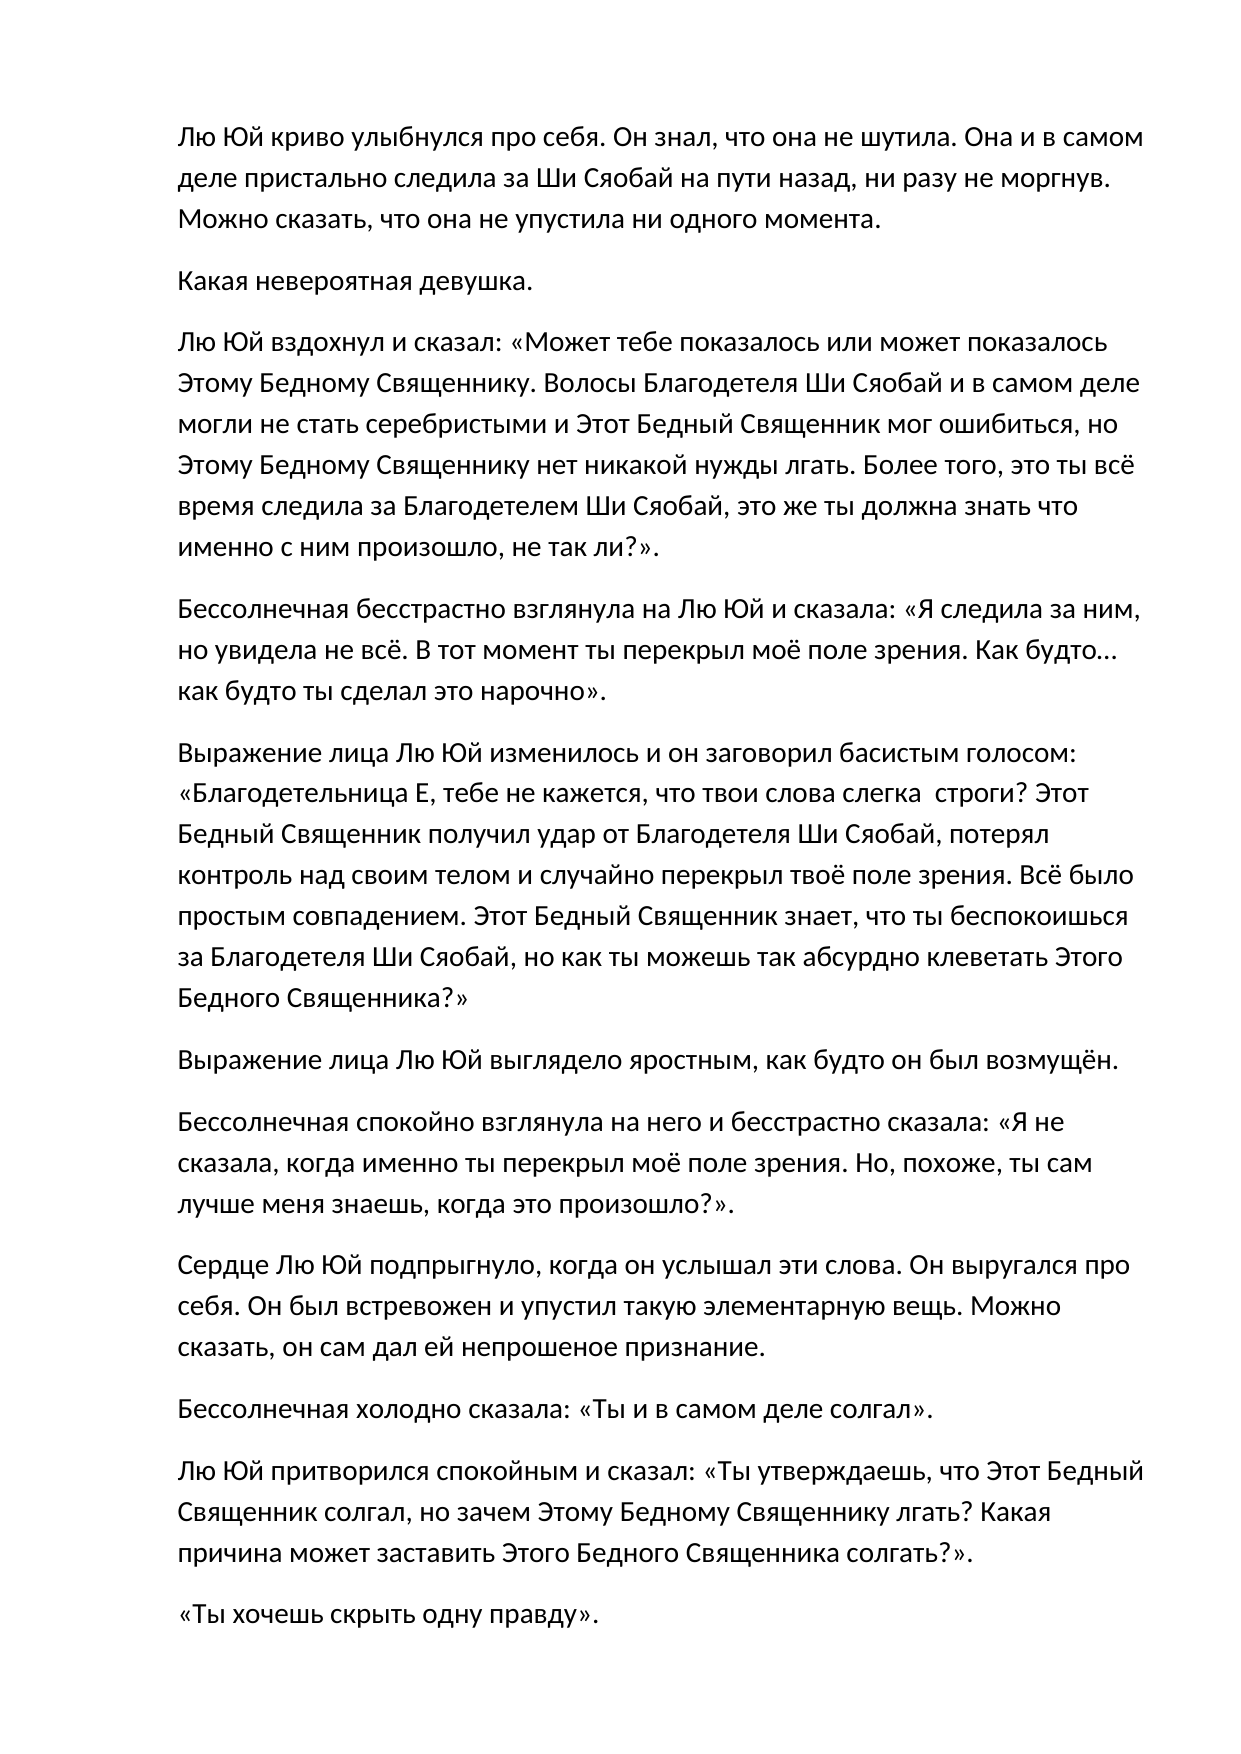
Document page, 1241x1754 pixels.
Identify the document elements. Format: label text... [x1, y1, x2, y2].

text Какая невероятная девушка. [177, 262, 1152, 297]
text Бессолнечная спокойно взглянула на него и бесстрастно сказала: «Я не сказала, когда именно ты перекрыл моё поле зрения. Но, похоже, ты сам лучше меня знаешь, когда это произошло?». [177, 1103, 1152, 1220]
text Бессолнечная холодно сказала: «Ты и в самом деле солгал». [177, 1390, 1152, 1426]
text Выражение лица Лю Юй изменилось и он заговорил басистым голосом: «Благодетельница Е, тебе не кажется, что твои слова слегка строги? Этот Бедный Священник получил удар от Благодетеля Ши Сяобай, потерял контроль над своим телом и случайно перекрыл твоё поле зрения. Всё было простым совпадением. Этот Бедный Священник знает, что ты беспокоишься за Благодетеля Ши Сяобай, но как ты можешь так абсурдно клеветать Этого Бедного Священника?» [177, 734, 1152, 1015]
text Бессолнечная бесстрастно взглянула на Лю Юй и сказала: «Я следила за ним, но увидела не всё. В тот момент ты перекрыл моё поле зрения. Как будто…как будто ты сделал это нарочно». [177, 590, 1152, 707]
text Лю Юй притворился спокойным и сказал: «Ты утверждаешь, что Этот Бедный Священник солгал, но зачем Этому Бедному Священнику лгать? Какая причина может заставить Этого Бедного Священника солгать?». [177, 1452, 1152, 1569]
text Сердце Лю Юй подпрыгнуло, когда он услышал эти слова. Он выругался про себя. Он был встревожен и упустил такую элементарную вещь. Можно сказать, он сам дал ей непрошеное признание. [177, 1246, 1152, 1364]
text Выражение лица Лю Юй выглядело яростным, как будто он был возмущён. [177, 1041, 1152, 1077]
text «Ты хочешь скрыть одну правду». [177, 1596, 1152, 1631]
text Лю Юй криво улыбнулся про себя. Он знал, что она не шутила. Она и в самом деле пристально следила за Ши Сяобай на пути назад, ни разу не моргнув. Можно сказать, что она не упустила ни одного момента. [177, 118, 1152, 236]
text Лю Юй вздохнул и сказал: «Может тебе показалось или может показалось Этому Бедному Священнику. Волосы Благодетеля Ши Сяобай и в самом деле могли не стать серебристыми и Этот Бедный Священник мог ошибиться, но Этому Бедному Священнику нет никакой нужды лгать. Более того, это ты всё время следила за Благодетелем Ши Сяобай, это же ты должна знать что именно с ним произошло, не так ли?». [177, 323, 1152, 564]
